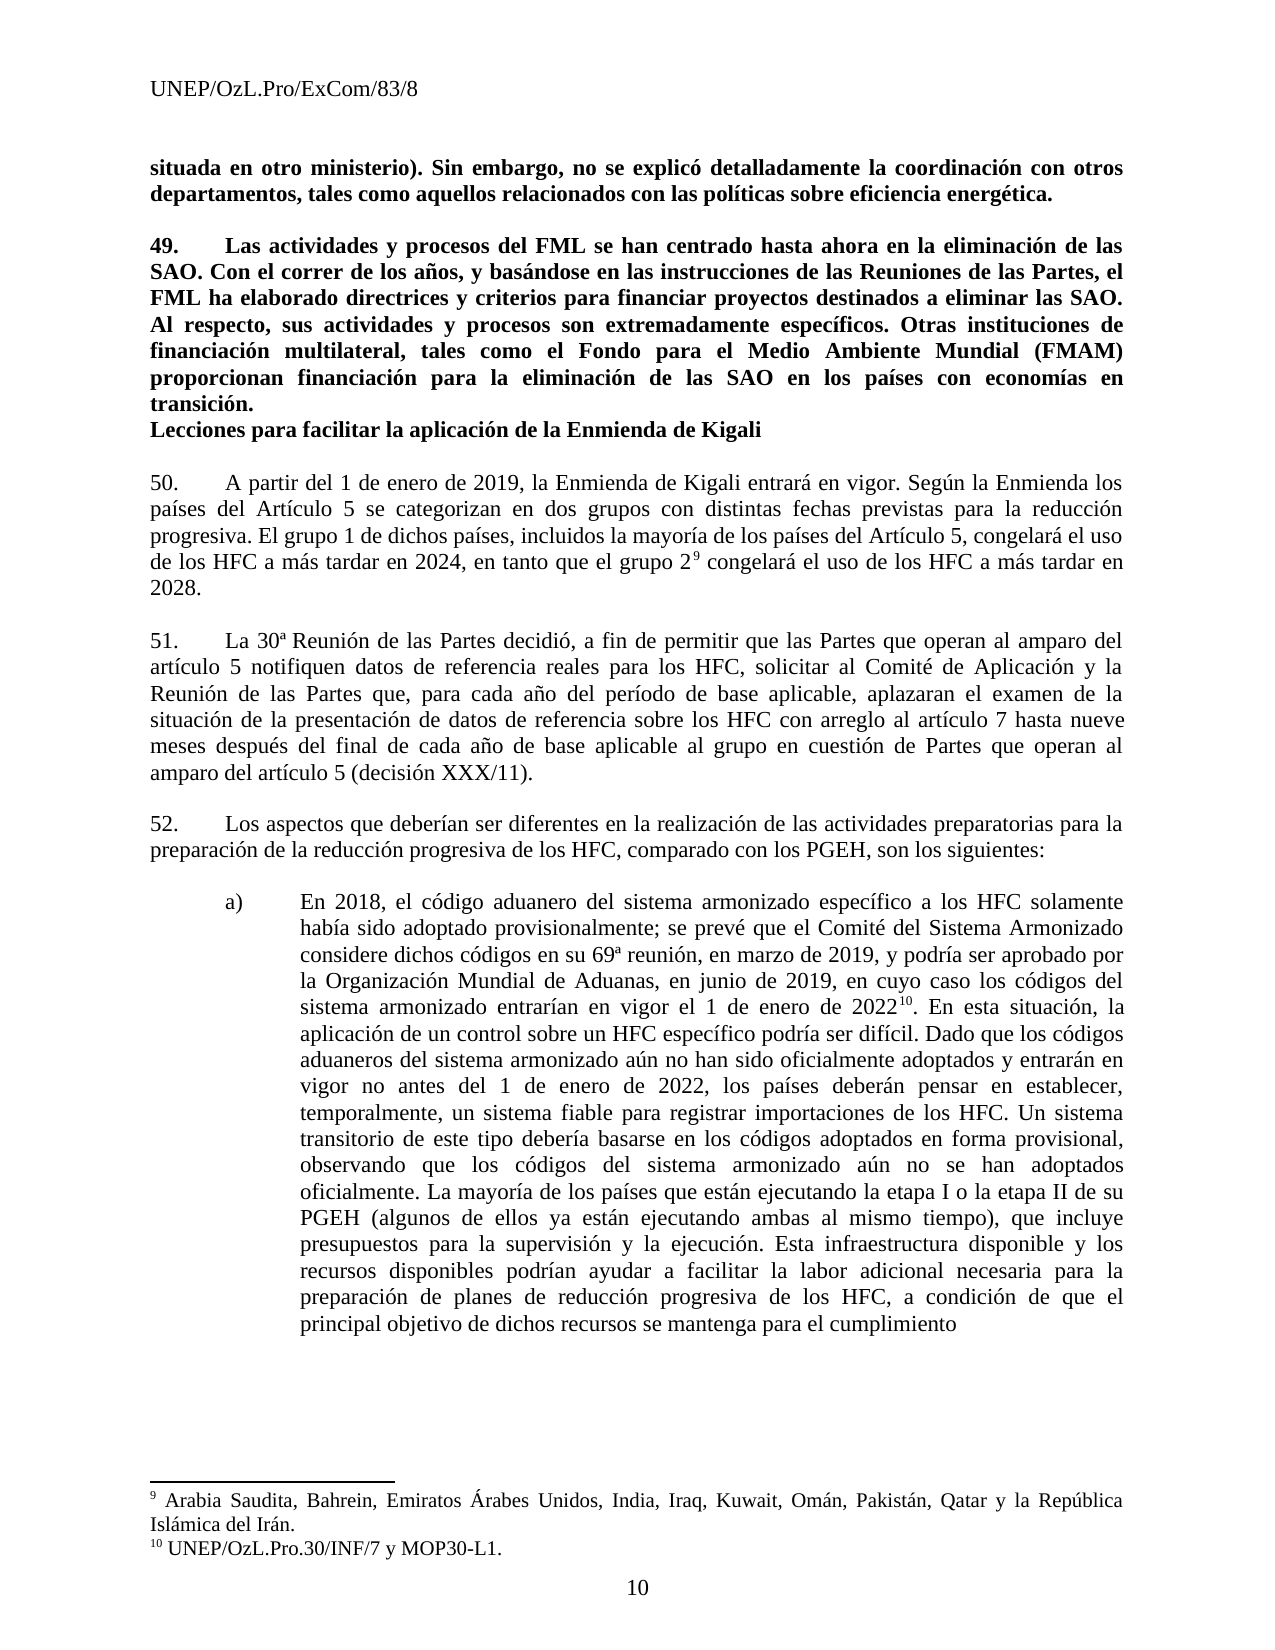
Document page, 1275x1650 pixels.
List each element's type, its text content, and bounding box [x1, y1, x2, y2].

subtitle En 2018, el código aduanero del sistema armonizado específico a los HFC solamente había sido adoptado provisionalmente; se prevé que el Comité del Sistema Armonizado considere dichos códigos en su 69ª reunión, en marzo de 2019, y podría ser aprobado por la Organización Mundial de Aduanas, en junio de 2019, en cuyo caso los códigos del sistema armonizado entrarían en vigor el 1 de enero de 2022. En esta situación, la aplicación de un control sobre un HFC específico podría ser difícil. Dado que los códigos aduaneros del sistema armonizado aún no han sido oficialmente adoptados y entrarán en vigor no antes del 1 de enero de 2022, los países deberán pensar en establecer, temporalmente, un sistema fiable para registrar importaciones de los HFC. Un sistema transitorio de este tipo debería basarse en los códigos adoptados en forma provisional, observando que los códigos del sistema armonizado aún no se han adoptados oficialmente. La mayoría de los países que están ejecutando la etapa I o la etapa II de su PGEH (algunos de ellos ya están ejecutando ambas al mismo tiempo), que incluye presupuestos para la supervisión y la ejecución. Esta infraestructura disponible y los recursos disponibles podrían ayudar a facilitar la labor adicional necesaria para la preparación de planes de reducción progresiva de los HFC, a condición de que el principal objetivo de dichos recursos se mantenga para el cumplimiento [225, 888, 1125, 1336]
subtitle Las actividades y procesos del FML se han centrado hasta ahora en la eliminación de las SAO. Con el correr de los años, y basándose en las instrucciones de las Reuniones de las Partes, el FML ha elaborado directrices y criterios para financiar proyectos destinados a eliminar las SAO. Al respecto, sus actividades y procesos son extremadamente específicos. Otras instituciones de financiación multilateral, tales como el Fondo para el Medio Ambiente Mundial (FMAM) proporcionan financiación para la eliminación de las SAO en los países con economías en transición. [150, 232, 1125, 416]
text Lecciones para facilitar la aplicación de la Enmienda de Kigali [150, 416, 1125, 443]
subtitle Los aspectos que deberían ser diferentes en la realización de las actividades preparatorias para la preparación de la reducción progresiva de los HFC, comparado con los PGEH, son los siguientes: [150, 810, 1125, 863]
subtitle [150, 154, 1125, 207]
subtitle A partir del 1 de enero de 2019, la Enmienda de Kigali entrará en vigor. Según la Enmienda los países del Artículo 5 se categorizan en dos grupos con distintas fechas previstas para la reducción progresiva. El grupo 1 de dichos países, incluidos la mayoría de los países del Artículo 5, congelará el uso de los HFC a más tardar en 2024, en tanto que el grupo 2 congelará el uso de los HFC a más tardar en 2028. [150, 469, 1125, 601]
subtitle La 30ª Reunión de las Partes decidió, a fin de permitir que las Partes que operan al amparo del artículo 5 notifiquen datos de referencia reales para los HFC, solicitar al Comité de Aplicación y la Reunión de las Partes que, para cada año del período de base aplicable, aplazaran el examen de la situación de la presentación de datos de referencia sobre los HFC con arreglo al artículo 7 hasta nueve meses después del final de cada año de base aplicable al grupo en cuestión de Partes que operan al amparo del artículo 5 (decisión XXX/11). [150, 627, 1125, 785]
